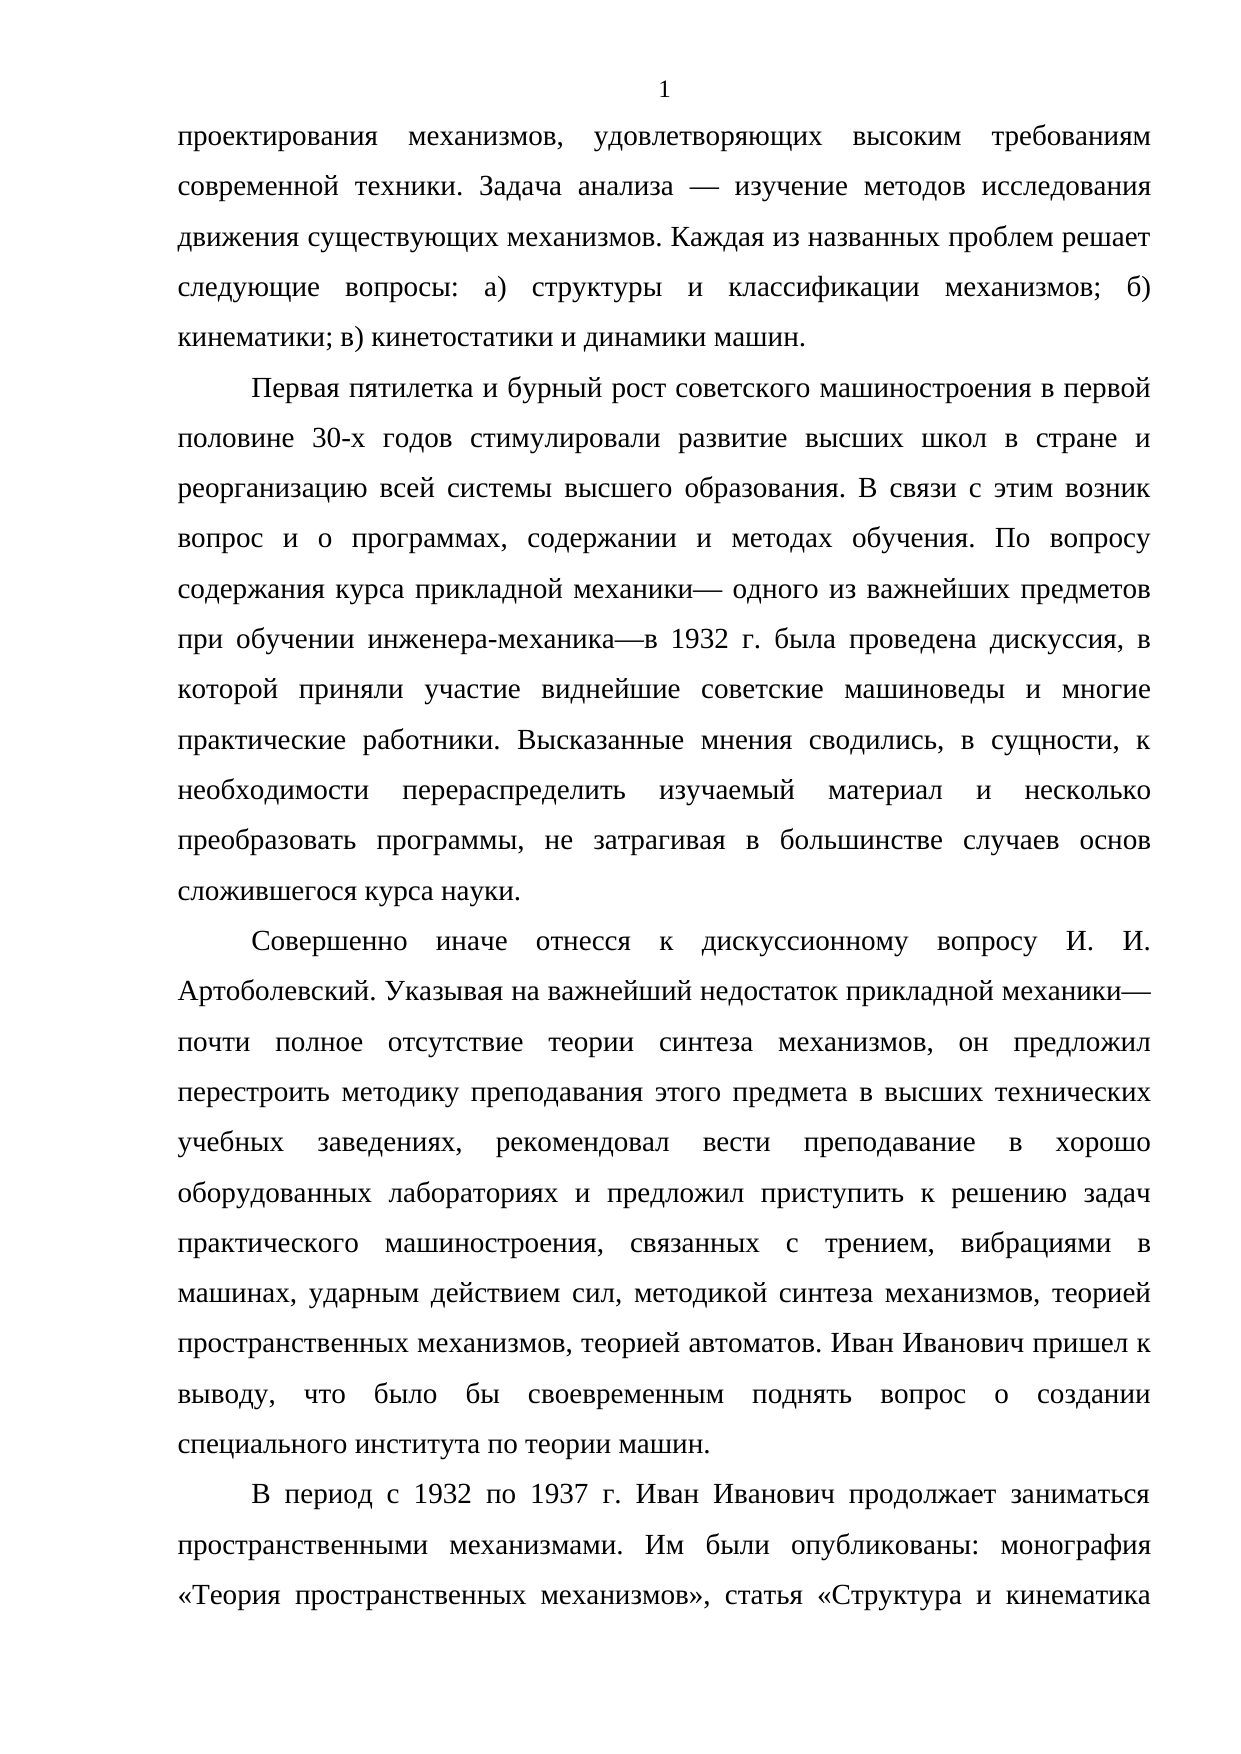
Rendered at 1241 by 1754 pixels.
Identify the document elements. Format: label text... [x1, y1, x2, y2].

text Первая пятилетка и бурный рост советского машиностроения в первой половине 30-х годов стимулировали развитие высших школ в стране и реорганизацию всей системы высшего образования. В связи с этим возник вопрос и о программах, содержании и методах обучения. По вопросу содержания курса прикладной механики— одного из важнейших предметов при обучении инженера-механика—в 1932 г. была проведена дискуссия, в которой приняли участие виднейшие советские машиноведы и многие практические работники. Высказанные мнения сводились, в сущности, к необходимости перераспределить изучаемый материал и несколько преобразовать программы, не затрагивая в большинстве случаев основ сложившегося курса науки. [177, 370, 1152, 906]
text Совершенно иначе отнесся к дискуссионному вопросу И. И. Артоболевский. Указывая на важнейший недостаток прикладной механики—почти полное отсутствие теории синтеза механизмов, он предложил перестроить методику преподавания этого предмета в высших технических учебных заведениях, рекомендовал вести преподавание в хорошо оборудованных лабораториях и предложил приступить к решению задач практического машиностроения, связанных с трением, вибрациями в машинах, ударным действием сил, методикой синтеза механизмов, теорией пространственных механизмов, теорией автоматов. Иван Иванович пришел к выводу, что было бы своевременным поднять вопрос о создании специального института по теории машин. [177, 923, 1152, 1460]
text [177, 118, 1152, 353]
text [177, 1477, 1152, 1611]
